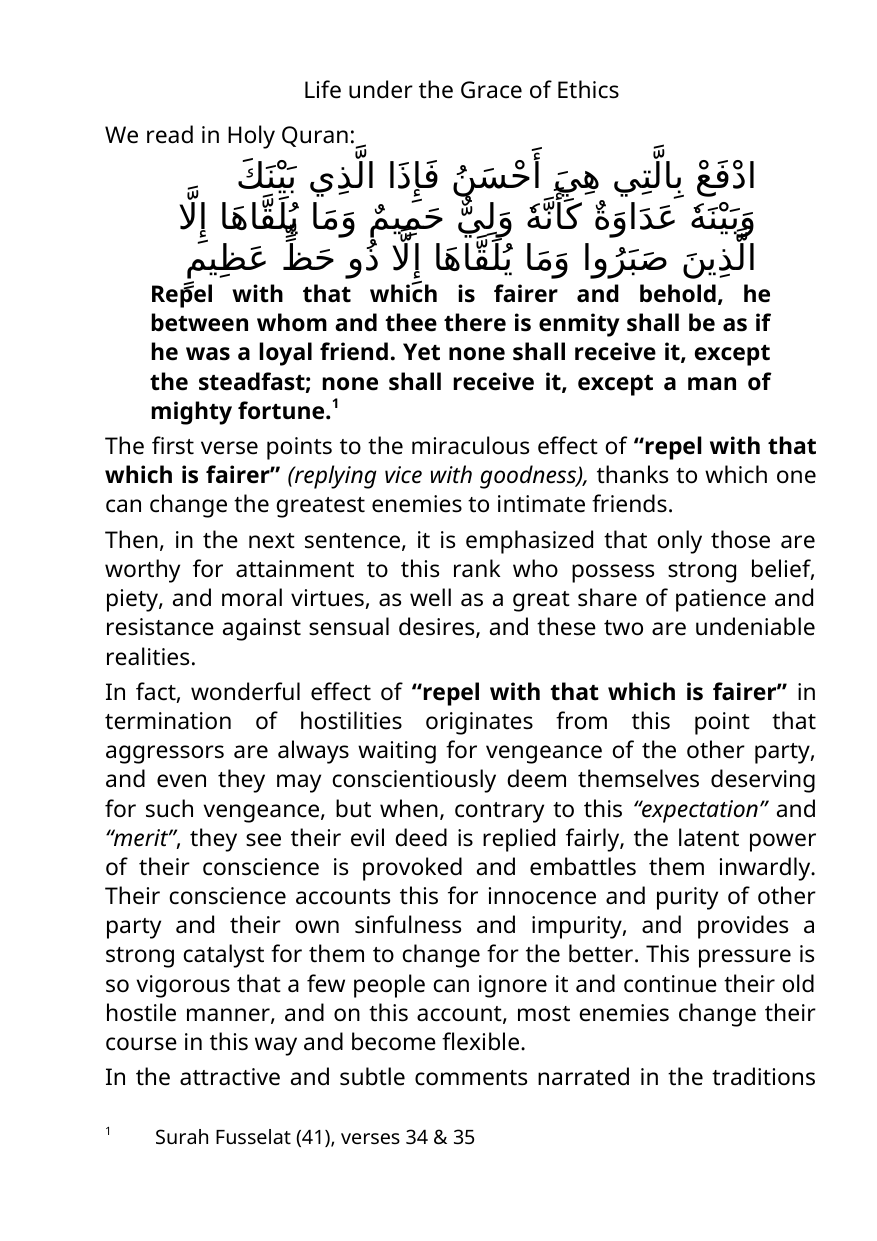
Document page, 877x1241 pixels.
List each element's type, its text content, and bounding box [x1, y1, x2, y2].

text ادْفَعْ بِالَّتِي هِيَ أَحْسَنُ فَإِذَا الَّذِي بَيْنَكَ وَبَيْنَهٗ عَدَاوَةٌ كَأَنَّهٗ وَلِيٌّ حَمِيمٌ وَمَا يُلَقَّاهَا إِلَّا الَّذِينَ صَبَرُوا وَمَا يُلَقَّاهَا إِلَّا ذُو حَظٍّ عَظِيمٍ [165, 155, 757, 279]
text The first verse points to the miraculous effect of “repel with that which is fairer” (replying vice with goodness), thanks to which one can change the greatest enemies to intimate friends. [105, 431, 817, 519]
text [105, 1062, 817, 1092]
text We read in Holy Quran: [105, 120, 817, 149]
text Then, in the next sentence, it is emphasized that only those are worthy for attainment to this rank who possess strong belief, piety, and moral virtues, as well as a great share of patience and resistance against sensual desires, and these two are undeniable realities. [105, 525, 817, 671]
text In fact, wonderful effect of “repel with that which is fairer” in termination of hostilities originates from this point that aggressors are always waiting for vengeance of the other party, and even they may conscientiously deem themselves deserving for such vengeance, but when, contrary to this “expectation” and “merit”, they see their evil deed is replied fairly, the latent power of their conscience is provoked and embattles them inwardly. Their conscience accounts this for innocence and purity of other party and their own sinfulness and impurity, and provides a strong catalyst for them to change for the better. This pressure is so vigorous that a few people can ignore it and continue their old hostile manner, and on this account, most enemies change their course in this way and become flexible. [105, 677, 817, 1056]
text Repel with that which is fairer and behold, he between whom and thee there is enmity shall be as if he was a loyal friend. Yet none shall receive it, except the steadfast; none shall receive it, except a man of mighty fortune. [150, 279, 772, 425]
